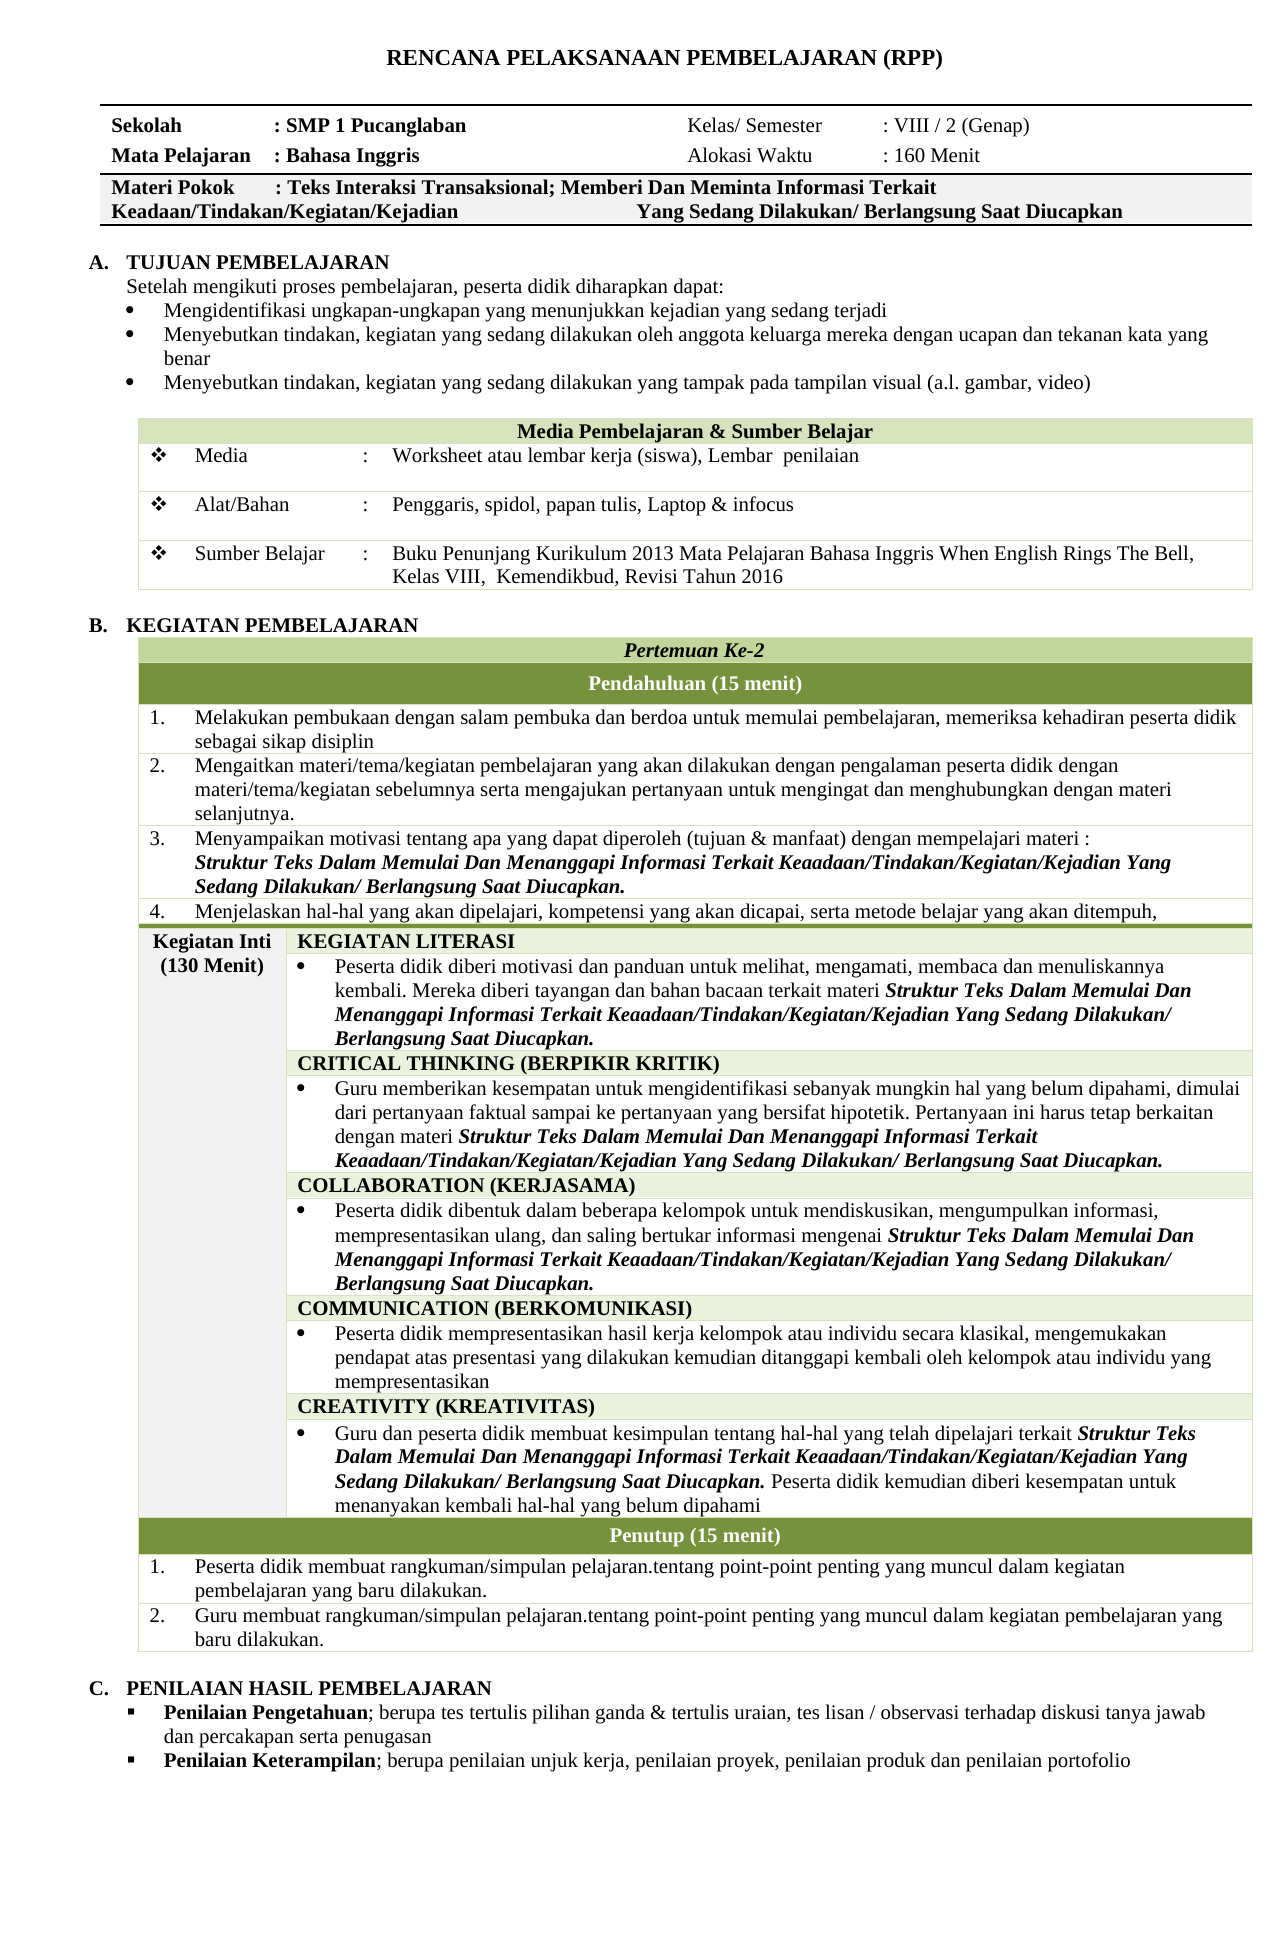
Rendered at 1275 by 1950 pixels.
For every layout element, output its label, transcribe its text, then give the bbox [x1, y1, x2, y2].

table_cell Buku Penunjang Kurikulum 2013 Mata Pelajaran Bahasa Inggris When English Rings The Bell, Kelas VIII, Kemendikbud, Revisi Tahun 2016 [381, 541, 1252, 588]
table_cell Melakukan pembukaan dengan salam pembuka dan berdoa untuk memulai pembelajaran, memeriksa kehadiran peserta didik sebagai sikap disiplin [183, 705, 1252, 753]
text RENCANA PELAKSANAAN PEMBELAJARAN (RPP) [89, 44, 1240, 71]
text Setelah mengikuti proses pembelajaran, peserta didik diharapkan dapat: [89, 274, 1240, 298]
table_cell 2. [139, 754, 183, 825]
table_cell Menyampaikan motivasi tentang apa yang dapat diperoleh (tujuan & manfaat) dengan mempelajari materi : Struktur Teks Dalam Memulai Dan Menanggapi Informasi Terkait Keaadaan/Tindakan/Kegiatan/Kejadian Yang Sedang Dilakukan/ Berlangsung Saat Diucapkan. [183, 826, 1252, 898]
table_cell 3. [139, 826, 183, 898]
table_cell Worksheet atau lembar kerja (siswa), Lembar penilaian [381, 444, 1252, 491]
table_cell CRITICAL THINKING (BERPIKIR KRITIK) [287, 1051, 1252, 1075]
table_cell : [351, 541, 381, 588]
list PENILAIAN HASIL PEMBELAJARAN [89, 1676, 1240, 1700]
table_cell Sumber Belajar [183, 541, 351, 588]
table_cell CREATIVITY (KREATIVITAS) [287, 1394, 1252, 1419]
table_cell Guru dan peserta didik membuat kesimpulan tentang hal-hal yang telah dipelajari terkait Struktur Teks Dalam Memulai Dan Menanggapi Informasi Terkait Keaadaan/Tindakan/Kegiatan/Kejadian Yang Sedang Dilakukan/ Berlangsung Saat Diucapkan. Peserta didik kemudian diberi kesempatan untuk menanyakan kembali hal-hal yang belum dipahami [287, 1420, 1252, 1517]
table_cell Kegiatan Inti (130 Menit) [139, 929, 286, 1517]
table_header Pertemuan Ke-2 [139, 638, 1252, 662]
table_cell [139, 541, 183, 588]
list Menyebutkan tindakan, kegiatan yang sedang dilakukan yang tampak pada tampilan visual (a.l. gambar, video) [126, 370, 1240, 394]
table_cell [139, 924, 1252, 928]
table_cell Peserta didik dibentuk dalam beberapa kelompok untuk mendiskusikan, mengumpulkan informasi, mempresentasikan ulang, dan saling bertukar informasi mengenai Struktur Teks Dalam Memulai Dan Menanggapi Informasi Terkait Keaadaan/Tindakan/Kegiatan/Kejadian Yang Sedang Dilakukan/ Berlangsung Saat Diucapkan. [287, 1199, 1252, 1295]
table_cell KEGIATAN LITERASI [287, 929, 1252, 953]
table_header Sekolah : SMP 1 Pucanglaban Mata Pelajaran : Bahasa Inggris [100, 106, 676, 173]
table_header Kelas/ Semester : VIII / 2 (Genap) Alokasi Waktu : 160 Menit [676, 106, 1252, 173]
table_cell : [351, 444, 381, 491]
table_cell Guru memberikan kesempatan untuk mengidentifikasi sebanyak mungkin hal yang belum dipahami, dimulai dari pertanyaan faktual sampai ke pertanyaan yang bersifat hipotetik. Pertanyaan ini harus tetap berkaitan dengan materi Struktur Teks Dalam Memulai Dan Menanggapi Informasi Terkait Keaadaan/Tindakan/Kegiatan/Kejadian Yang Sedang Dilakukan/ Berlangsung Saat Diucapkan. [287, 1076, 1252, 1172]
list Penilaian Keterampilan; berupa penilaian unjuk kerja, penilaian proyek, penilaian produk dan penilaian portofolio [126, 1748, 1240, 1772]
table_cell Penggaris, spidol, papan tulis, Laptop & infocus [381, 492, 1252, 540]
table_cell Menjelaskan hal-hal yang akan dipelajari, kompetensi yang akan dicapai, serta metode belajar yang akan ditempuh, [183, 899, 1252, 923]
list KEGIATAN PEMBELAJARAN [89, 613, 1240, 637]
table_cell Pendahuluan (15 menit) [139, 663, 1252, 704]
table_cell [139, 444, 183, 491]
table_cell 4. [139, 899, 183, 923]
table_cell 1. [139, 705, 183, 753]
table_cell : [351, 492, 381, 540]
table_cell Mengaitkan materi/tema/kegiatan pembelajaran yang akan dilakukan dengan pengalaman peserta didik dengan materi/tema/kegiatan sebelumnya serta mengajukan pertanyaan untuk mengingat dan menghubungkan dengan materi selanjutnya. [183, 754, 1252, 825]
list Mengidentifikasi ungkapan-ungkapan yang menunjukkan kejadian yang sedang terjadi [126, 298, 1240, 322]
table_cell Guru membuat rangkuman/simpulan pelajaran.tentang point-point penting yang muncul dalam kegiatan pembelajaran yang baru dilakukan. [183, 1604, 1252, 1651]
table_cell Materi Pokok : Teks Interaksi Transaksional; Memberi Dan Meminta Informasi Terkait Keadaan/Tindakan/Kegiatan/Kejadian Yang Sedang Dilakukan/ Berlangsung Saat Diucapkan [100, 175, 1252, 223]
table_cell COMMUNICATION (BERKOMUNIKASI) [287, 1296, 1252, 1320]
table_cell 1. [139, 1555, 183, 1602]
list TUJUAN PEMBELAJARAN [89, 249, 1240, 274]
table_cell Alat/Bahan [183, 492, 351, 540]
table_header Media Pembelajaran & Sumber Belajar [139, 419, 1252, 443]
table_cell Penutup (15 menit) [139, 1518, 1252, 1554]
table_cell Peserta didik diberi motivasi dan panduan untuk melihat, mengamati, membaca dan menuliskannya kembali. Mereka diberi tayangan dan bahan bacaan terkait materi Struktur Teks Dalam Memulai Dan Menanggapi Informasi Terkait Keaadaan/Tindakan/Kegiatan/Kejadian Yang Sedang Dilakukan/ Berlangsung Saat Diucapkan. [287, 954, 1252, 1050]
list Penilaian Pengetahuan; berupa tes tertulis pilihan ganda & tertulis uraian, tes lisan / observasi terhadap diskusi tanya jawab dan percakapan serta penugasan [126, 1700, 1240, 1748]
table_cell Peserta didik membuat rangkuman/simpulan pelajaran.tentang point-point penting yang muncul dalam kegiatan pembelajaran yang baru dilakukan. [183, 1555, 1252, 1602]
list Menyebutkan tindakan, kegiatan yang sedang dilakukan oleh anggota keluarga mereka dengan ucapan dan tekanan kata yang benar [126, 322, 1240, 370]
table_cell Peserta didik mempresentasikan hasil kerja kelompok atau individu secara klasikal, mengemukakan pendapat atas presentasi yang dilakukan kemudian ditanggapi kembali oleh kelompok atau individu yang mempresentasikan [287, 1321, 1252, 1393]
table_cell Media [183, 444, 351, 491]
table_cell 2. [139, 1604, 183, 1651]
table_cell COLLABORATION (KERJASAMA) [287, 1173, 1252, 1197]
table_cell [139, 492, 183, 540]
